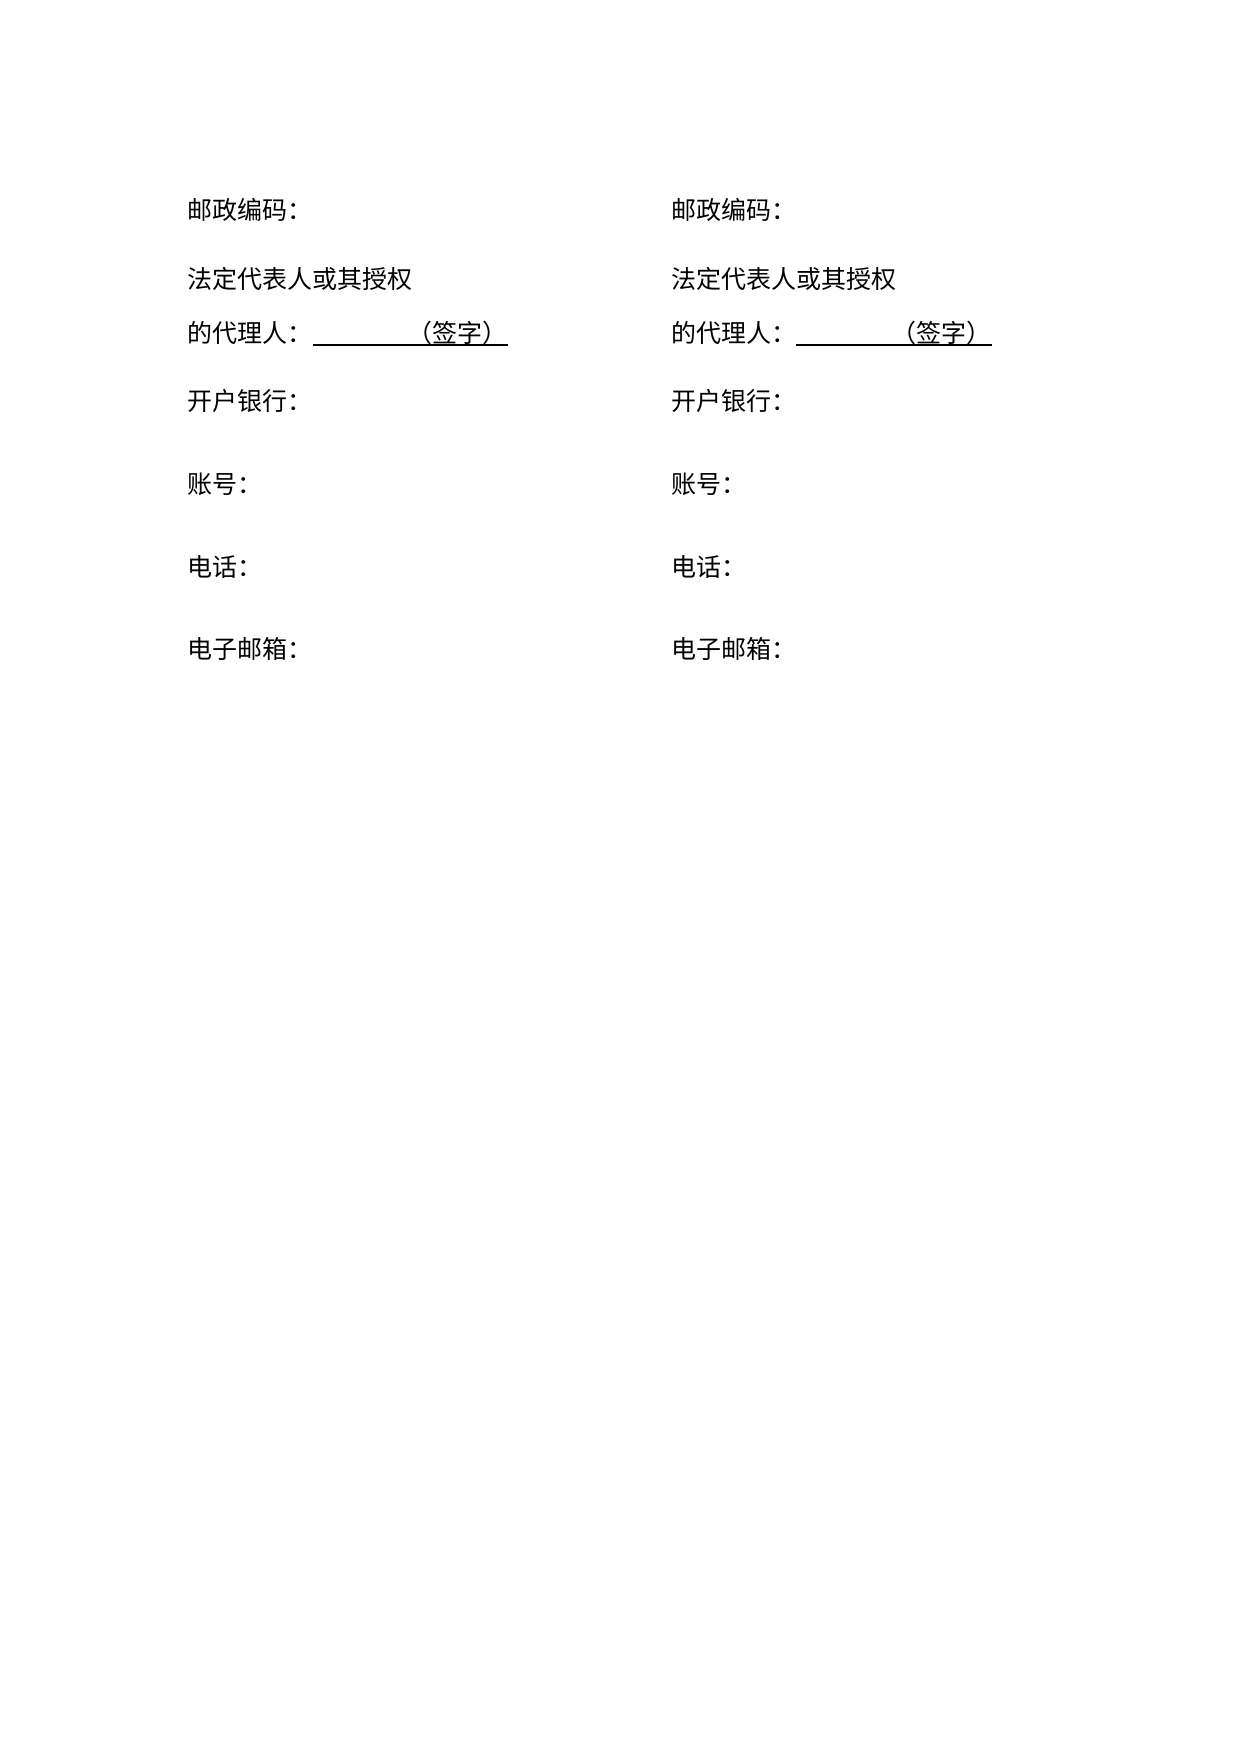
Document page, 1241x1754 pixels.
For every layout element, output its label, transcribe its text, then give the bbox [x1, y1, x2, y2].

table_cell 账号： [660, 436, 1144, 518]
table_cell 电话： [176, 519, 660, 601]
table_cell 法定代表人或其授权 的代理人： （签字） [176, 245, 660, 353]
table_cell 电话： [660, 519, 1144, 601]
table_cell 邮政编码： [176, 162, 660, 245]
table_cell 邮政编码： [660, 162, 1144, 245]
table_cell 开户银行： [660, 353, 1144, 436]
table_cell 开户银行： [176, 353, 660, 436]
table_cell 账号： [176, 436, 660, 518]
table_cell 法定代表人或其授权 的代理人： （签字） [660, 245, 1144, 353]
table_cell 电子邮箱： [176, 601, 660, 684]
table_cell 电子邮箱： [660, 601, 1144, 684]
